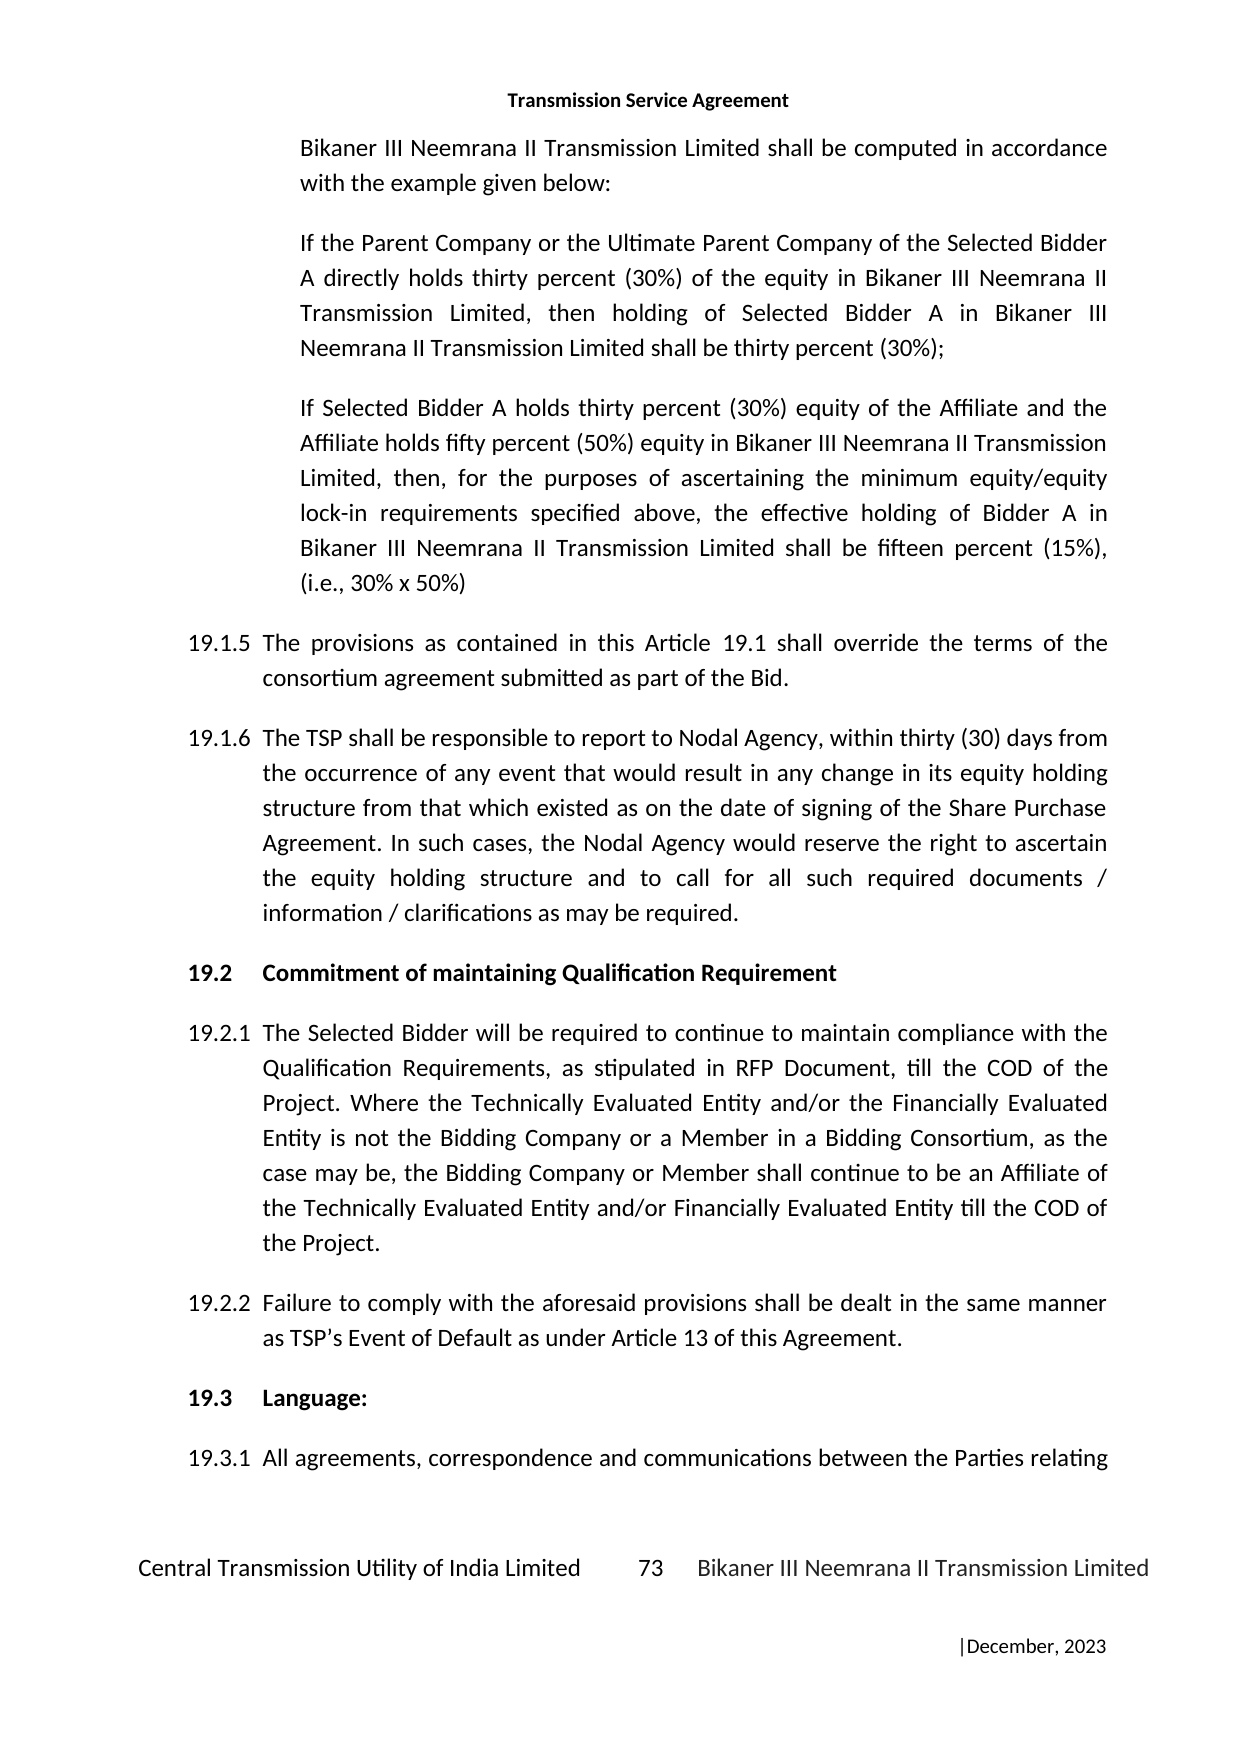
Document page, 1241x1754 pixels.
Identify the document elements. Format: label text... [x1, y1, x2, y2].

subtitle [187, 1442, 1109, 1472]
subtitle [225, 132, 1109, 197]
subtitle Commitment of maintaining Qualification Requirement [187, 957, 1109, 987]
subtitle Language: [187, 1382, 1109, 1412]
subtitle If Selected Bidder A holds thirty percent (30%) equity of the Affiliate and the Affiliate holds fifty percent (50%) equity in Bikaner III Neemrana II Transmission Limited, then, for the purposes of ascertaining the minimum equity/equity lock-in requirements specified above, the effective holding of Bidder A in Bikaner III Neemrana II Transmission Limited shall be fifteen percent (15%), (i.e., 30% x 50%) [300, 392, 1109, 597]
subtitle If the Parent Company or the Ultimate Parent Company of the Selected Bidder A directly holds thirty percent (30%) of the equity in Bikaner III Neemrana II Transmission Limited, then holding of Selected Bidder A in Bikaner III Neemrana II Transmission Limited shall be thirty percent (30%); [300, 227, 1109, 362]
subtitle Failure to comply with the aforesaid provisions shall be dealt in the same manner as TSP’s Event of Default as under Article 13 of this Agreement. [187, 1287, 1109, 1352]
subtitle The provisions as contained in this Article 19.1 shall override the terms of the consortium agreement submitted as part of the Bid. [187, 627, 1109, 692]
subtitle The Selected Bidder will be required to continue to maintain compliance with the Qualification Requirements, as stipulated in RFP Document, till the COD of the Project. Where the Technically Evaluated Entity and/or the Financially Evaluated Entity is not the Bidding Company or a Member in a Bidding Consortium, as the case may be, the Bidding Company or Member shall continue to be an Affiliate of the Technically Evaluated Entity and/or Financially Evaluated Entity till the COD of the Project. [187, 1017, 1109, 1257]
subtitle The TSP shall be responsible to report to Nodal Agency, within thirty (30) days from the occurrence of any event that would result in any change in its equity holding structure from that which existed as on the date of signing of the Share Purchase Agreement. In such cases, the Nodal Agency would reserve the right to ascertain the equity holding structure and to call for all such required documents / information / clarifications as may be required. [187, 722, 1109, 927]
